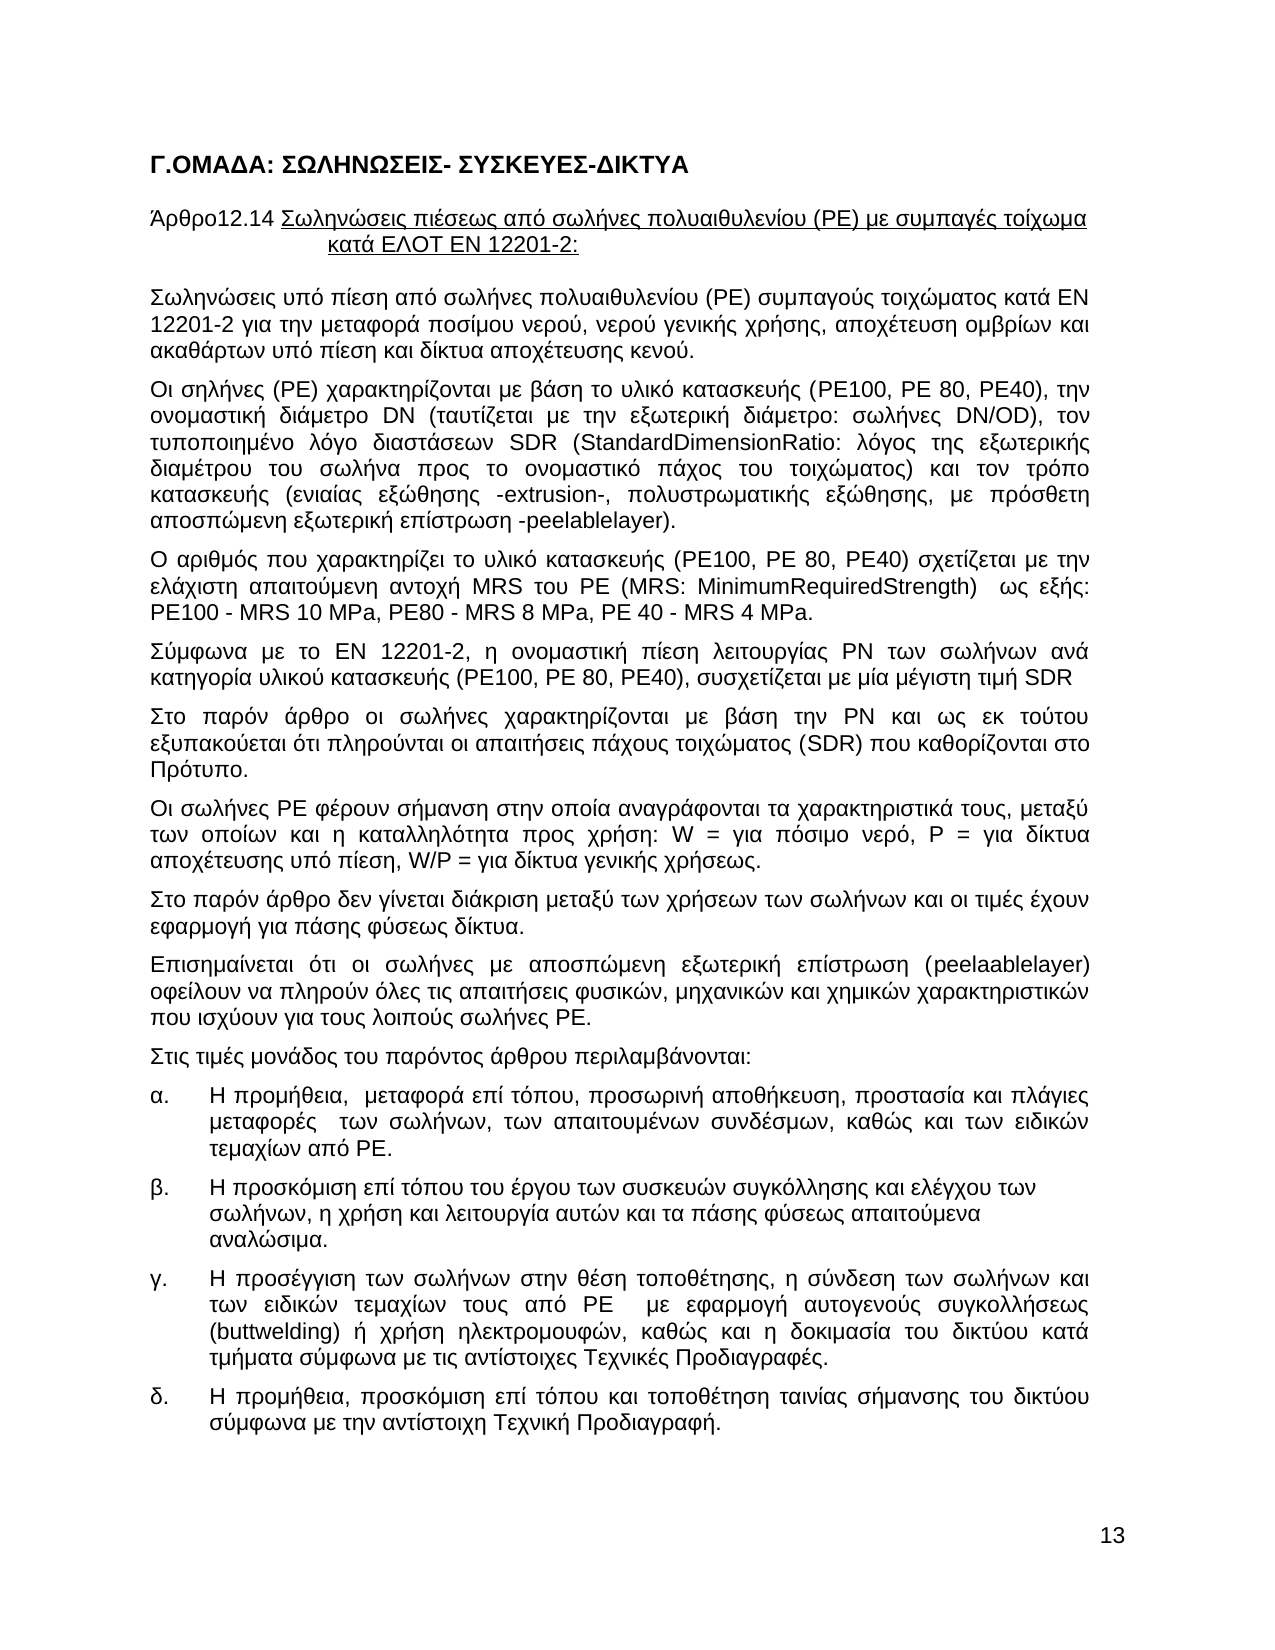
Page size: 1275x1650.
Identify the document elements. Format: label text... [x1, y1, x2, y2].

text β. Η προσκόμιση επί τόπου του έργου των συσκευών συγκόλλησης και ελέγχου των σωλήνων, η χρήση και λειτουργία αυτών και τα πάσης φύσεως απαιτούμενα αναλώσιμα. [150, 1173, 1090, 1252]
text γ. Η προσέγγιση των σωλήνων στην θέση τοποθέτησης, η σύνδεση των σωλήνων και των ειδικών τεμαχίων τους από ΡΕ με εφαρμογή αυτογενούς συγκολλήσεως (buttwelding) ή χρήση ηλεκτρομουφών, καθώς και η δοκιμασία του δικτύου κατά τμήματα σύμφωνα με τις αντίστοιχες Τεχνικές Προδιαγραφές. [150, 1265, 1090, 1370]
text Στο παρόν άρθρο οι σωλήνες χαρακτηρίζονται με βάση την ΡΝ και ως εκ τούτου εξυπακούεται ότι πληρούνται οι απαιτήσεις πάχους τοιχώματος (SDR) που καθορίζονται στο Πρότυπο. [150, 703, 1090, 782]
text Άρθρο12.14 Σωληνώσεις πιέσεως από σωλήνες πολυαιθυλενίου (PE) με συμπαγές τοίχωμα κατά ΕΛΟΤ ΕΝ 12201-2: [150, 205, 1090, 258]
text Οι σωλήνες ΡΕ φέρουν σήμανση στην οποία αναγράφονται τα χαρακτηριστικά τους, μεταξύ των οποίων και η καταλληλότητα προς χρήση: W = για πόσιμο νερό, Ρ = για δίκτυα αποχέτευσης υπό πίεση, W/P = για δίκτυα γενικής χρήσεως. [150, 795, 1090, 874]
text Γ.ΟΜΑΔΑ: ΣΩΛΗΝΩΣΕΙΣ- ΣΥΣΚΕΥΕΣ-ΔΙΚΤΥΑ [150, 150, 1125, 179]
text O αριθμός που χαρακτηρίζει το υλικό κατασκευής (PE100, PE 80, PE40) σχετίζεται με την ελάχιστη απαιτούμενη αντοχή MRS του ΡΕ (MRS: MinimumRequiredStrength) ως εξής: PE100 - MRS 10 MPa, PE80 - MRS 8 MPa, PE 40 - MRS 4 MPa. [150, 546, 1090, 625]
text Σωληνώσεις υπό πίεση από σωλήνες πολυαιθυλενίου (ΡΕ) συμπαγούς τοιχώματος κατά ΕΝ 12201-2 για την μεταφορά ποσίμου νερού, νερού γενικής χρήσης, αποχέτευση ομβρίων και ακαθάρτων υπό πίεση και δίκτυα αποχέτευσης κενού. [150, 284, 1090, 363]
text Επισημαίνεται ότι οι σωλήνες με αποσπώμενη εξωτερική επίστρωση (peelaablelayer) οφείλουν να πληρούν όλες τις απαιτήσεις φυσικών, μηχανικών και χημικών χαρακτηριστικών που ισχύουν για τους λοιπούς σωλήνες ΡΕ. [150, 951, 1090, 1031]
text Στο παρόν άρθρο δεν γίνεται διάκριση μεταξύ των χρήσεων των σωλήνων και οι τιμές έχουν εφαρμογή για πάσης φύσεως δίκτυα. [150, 886, 1090, 939]
text Οι σηλήνες (ΡΕ) χαρακτηρίζονται με βάση το υλικό κατασκευής (PE100, PE 80, PE40), την ονομαστική διάμετρο DN (ταυτίζεται με την εξωτερική διάμετρο: σωλήνες DN/OD), τον τυποποιημένο λόγο διαστάσεων SDR (StandardDimensionRatio: λόγος της εξωτερικής διαμέτρου του σωλήνα προς το ονομαστικό πάχος του τοιχώματος) και τον τρόπο κατασκευής (ενιαίας εξώθησης -extrusion-, πολυστρωματικής εξώθησης, με πρόσθετη αποσπώμενη εξωτερική επίστρωση -peelablelayer). [150, 376, 1090, 534]
text α. Η προμήθεια, μεταφορά επί τόπου, προσωρινή αποθήκευση, προστασία και πλάγιες μεταφορές των σωλήνων, των απαιτουμένων συνδέσμων, καθώς και των ειδικών τεμαχίων από ΡΕ. [150, 1082, 1090, 1161]
text Σύμφωνα με το EN 12201-2, η ονομαστική πίεση λειτουργίας ΡΝ των σωλήνων ανά κατηγορία υλικού κατασκευής (PE100, PE 80, PE40), συσχετίζεται με μία μέγιστη τιμή SDR [150, 638, 1090, 691]
text Στις τιμές μονάδος του παρόντος άρθρου περιλαμβάνονται: [150, 1043, 1090, 1069]
text δ. Η προμήθεια, προσκόμιση επί τόπου και τοποθέτηση ταινίας σήμανσης του δικτύου σύμφωνα με την αντίστοιχη Τεχνική Προδιαγραφή. [150, 1383, 1090, 1436]
